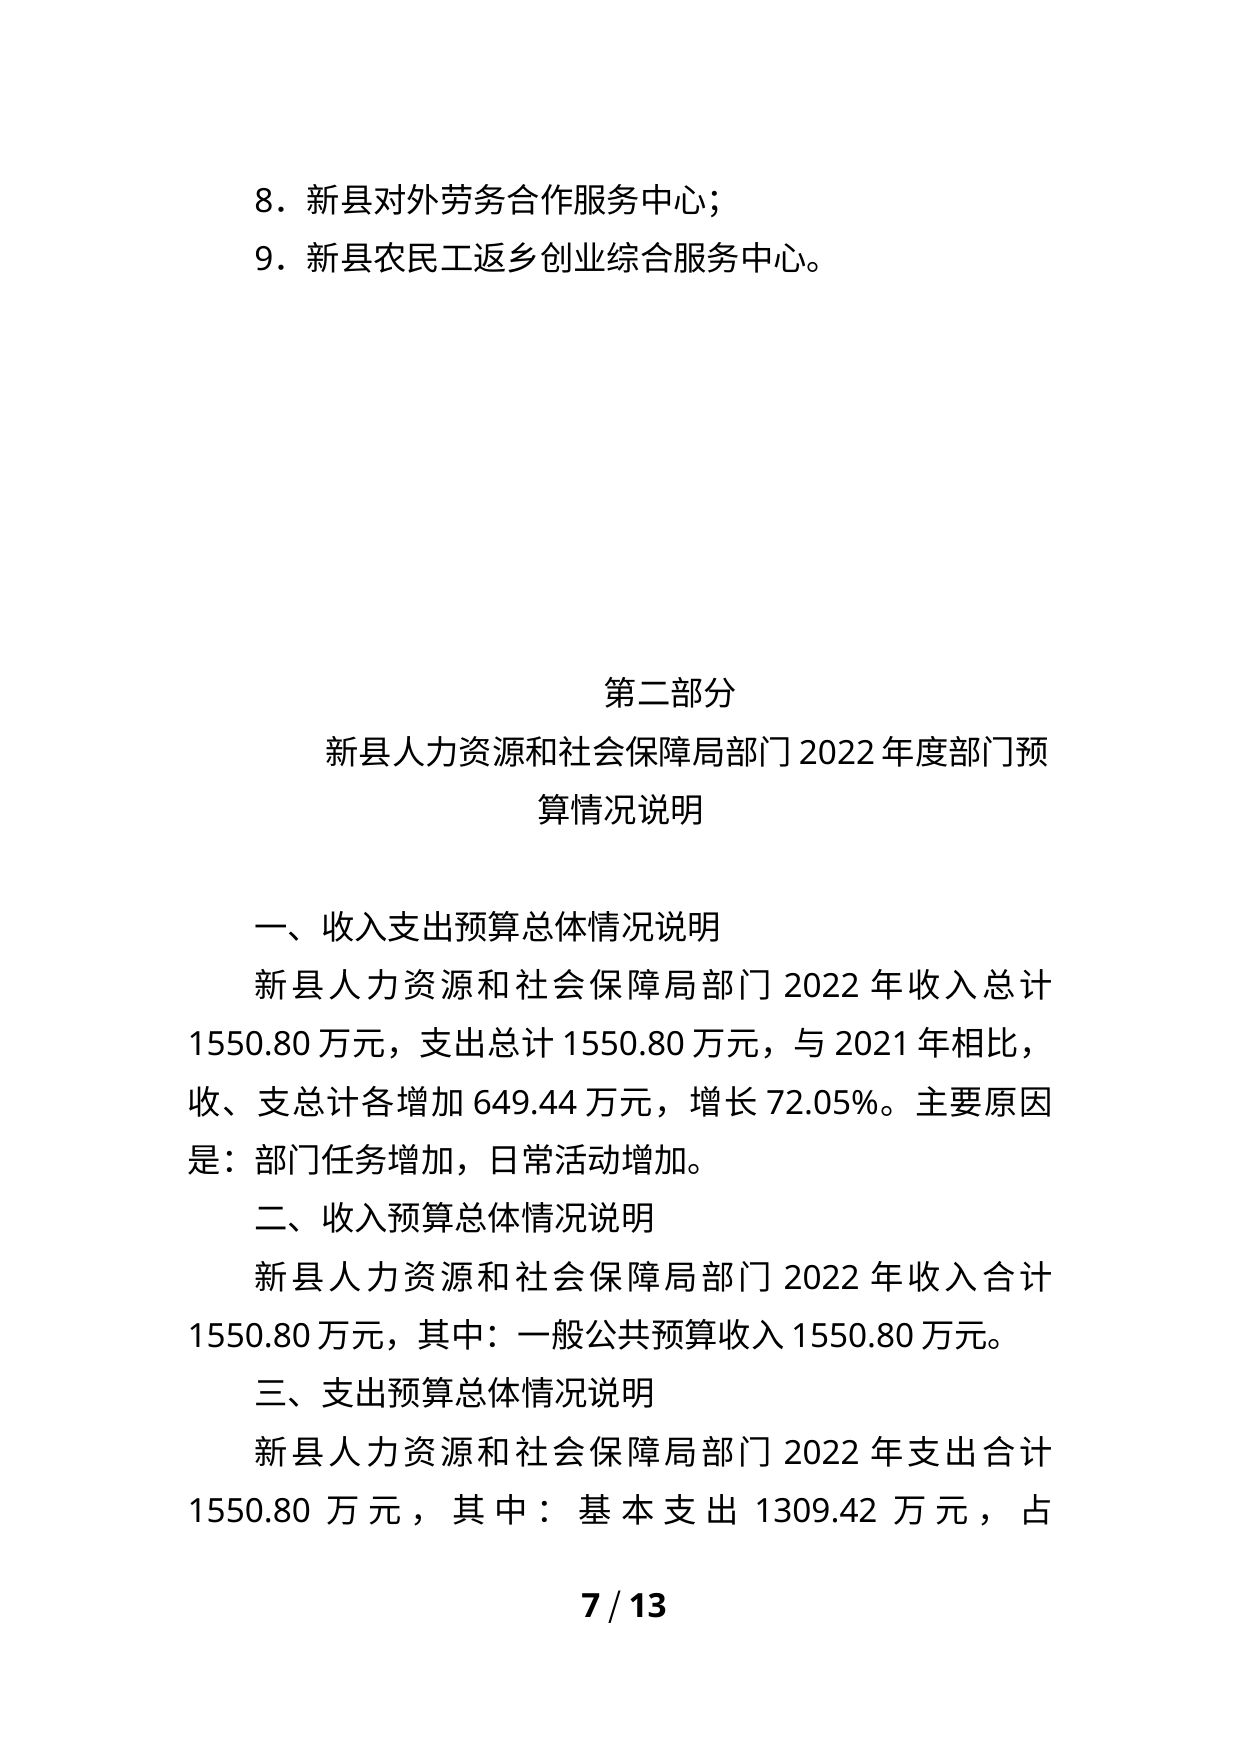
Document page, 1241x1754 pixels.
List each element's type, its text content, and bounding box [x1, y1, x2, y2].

text 新县人力资源和社会保障局部门2022年收入总计1550.80万元，支出总计1550.80万元，与2021年相比，收、支总计各增加649.44万元，增长72.05%。主要原因是：部门任务增加，日常活动增加。 [187, 951, 1053, 1184]
text 一、收入支出预算总体情况说明 [187, 892, 1053, 951]
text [187, 1417, 1053, 1534]
text 二、收入预算总体情况说明 [187, 1184, 1053, 1242]
text 新县人力资源和社会保障局部门2022年收入合计1550.80万元，其中：一般公共预算收入1550.80万元。 [187, 1242, 1053, 1359]
text 9．新县农民工返乡创业综合服务中心。 [187, 224, 1053, 282]
text 第二部分 [187, 659, 1053, 717]
text 三、支出预算总体情况说明 [187, 1359, 1053, 1417]
text 新县人力资源和社会保障局部门2022年度部门预算情况说明 [187, 717, 1053, 834]
text 8．新县对外劳务合作服务中心； [187, 166, 1053, 224]
